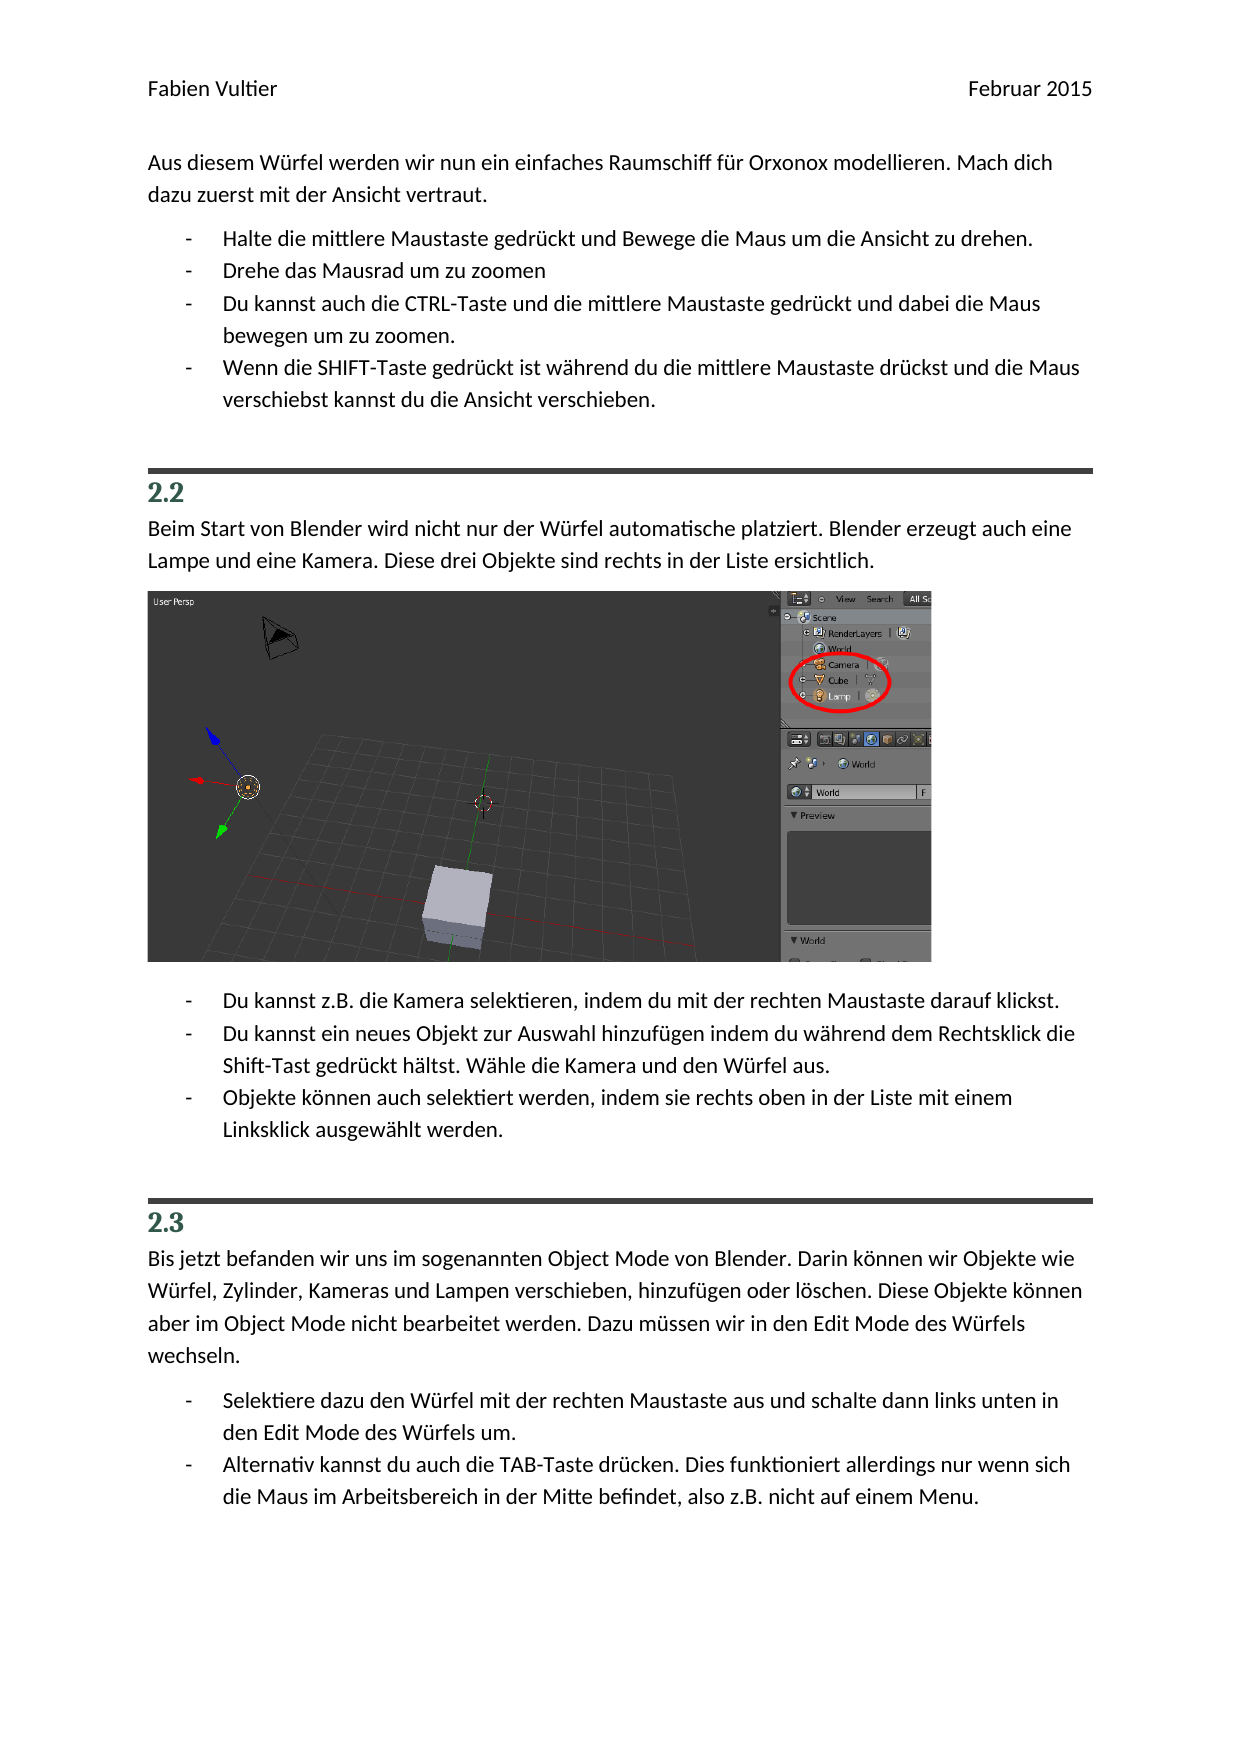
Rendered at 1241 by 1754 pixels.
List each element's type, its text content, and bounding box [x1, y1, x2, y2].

list Objekte können auch selektiert werden, indem sie rechts oben in der Liste mit einem Linksklick ausgewählt werden. [185, 1083, 1093, 1143]
picture [147, 591, 932, 962]
text Bis jetzt befanden wir uns im sogenannten Object Mode von Blender. Darin können wir Objekte wie Würfel, Zylinder, Kameras und Lampen verschieben, hinzufügen oder löschen. Diese Objekte können aber im Object Mode nicht bearbeitet werden. Dazu müssen wir in den Edit Mode des Würfels wechseln. [148, 1244, 1093, 1369]
text Beim Start von Blender wird nicht nur der Würfel automatische platziert. Blender erzeugt auch eine Lampe und eine Kamera. Diese drei Objekte sind rechts in der Liste ersichtlich. [148, 514, 1093, 575]
text Aus diesem Würfel werden wir nun ein einfaches Raumschiff für Orxonox modellieren. Mach dich dazu zuerst mit der Ansicht vertraut. [148, 148, 1093, 208]
list Wenn die SHIFT-Taste gedrückt ist während du die mittlere Maustaste drückst und die Maus verschiebst kannst du die Ansicht verschieben. [185, 353, 1093, 413]
list Halte die mittlere Maustaste gedrückt und Bewege die Maus um die Ansicht zu drehen. [185, 224, 1093, 252]
list Du kannst ein neues Objekt zur Auswahl hinzufügen indem du während dem Rechtsklick die Shift-Tast gedrückt hältst. Wähle die Kamera und den Würfel aus. [185, 1019, 1093, 1079]
list Alternativ kannst du auch die TAB-Taste drücken. Dies funktioniert allerdings nur wenn sich die Maus im Arbeitsbereich in der Mitte befindet, also z.B. nicht auf einem Menu. [185, 1450, 1093, 1510]
subtitle 2.3 [148, 1204, 1093, 1239]
list Du kannst auch die CTRL-Taste und die mittlere Maustaste gedrückt und dabei die Maus bewegen um zu zoomen. [185, 289, 1093, 349]
list Selektiere dazu den Würfel mit der rechten Maustaste aus und schalte dann links unten in den Edit Mode des Würfels um. [185, 1386, 1093, 1446]
list Drehe das Mausrad um zu zoomen [185, 257, 1093, 285]
list Du kannst z.B. die Kamera selektieren, indem du mit der rechten Maustaste darauf klickst. [185, 987, 1093, 1015]
subtitle 2.2 [148, 474, 1093, 509]
